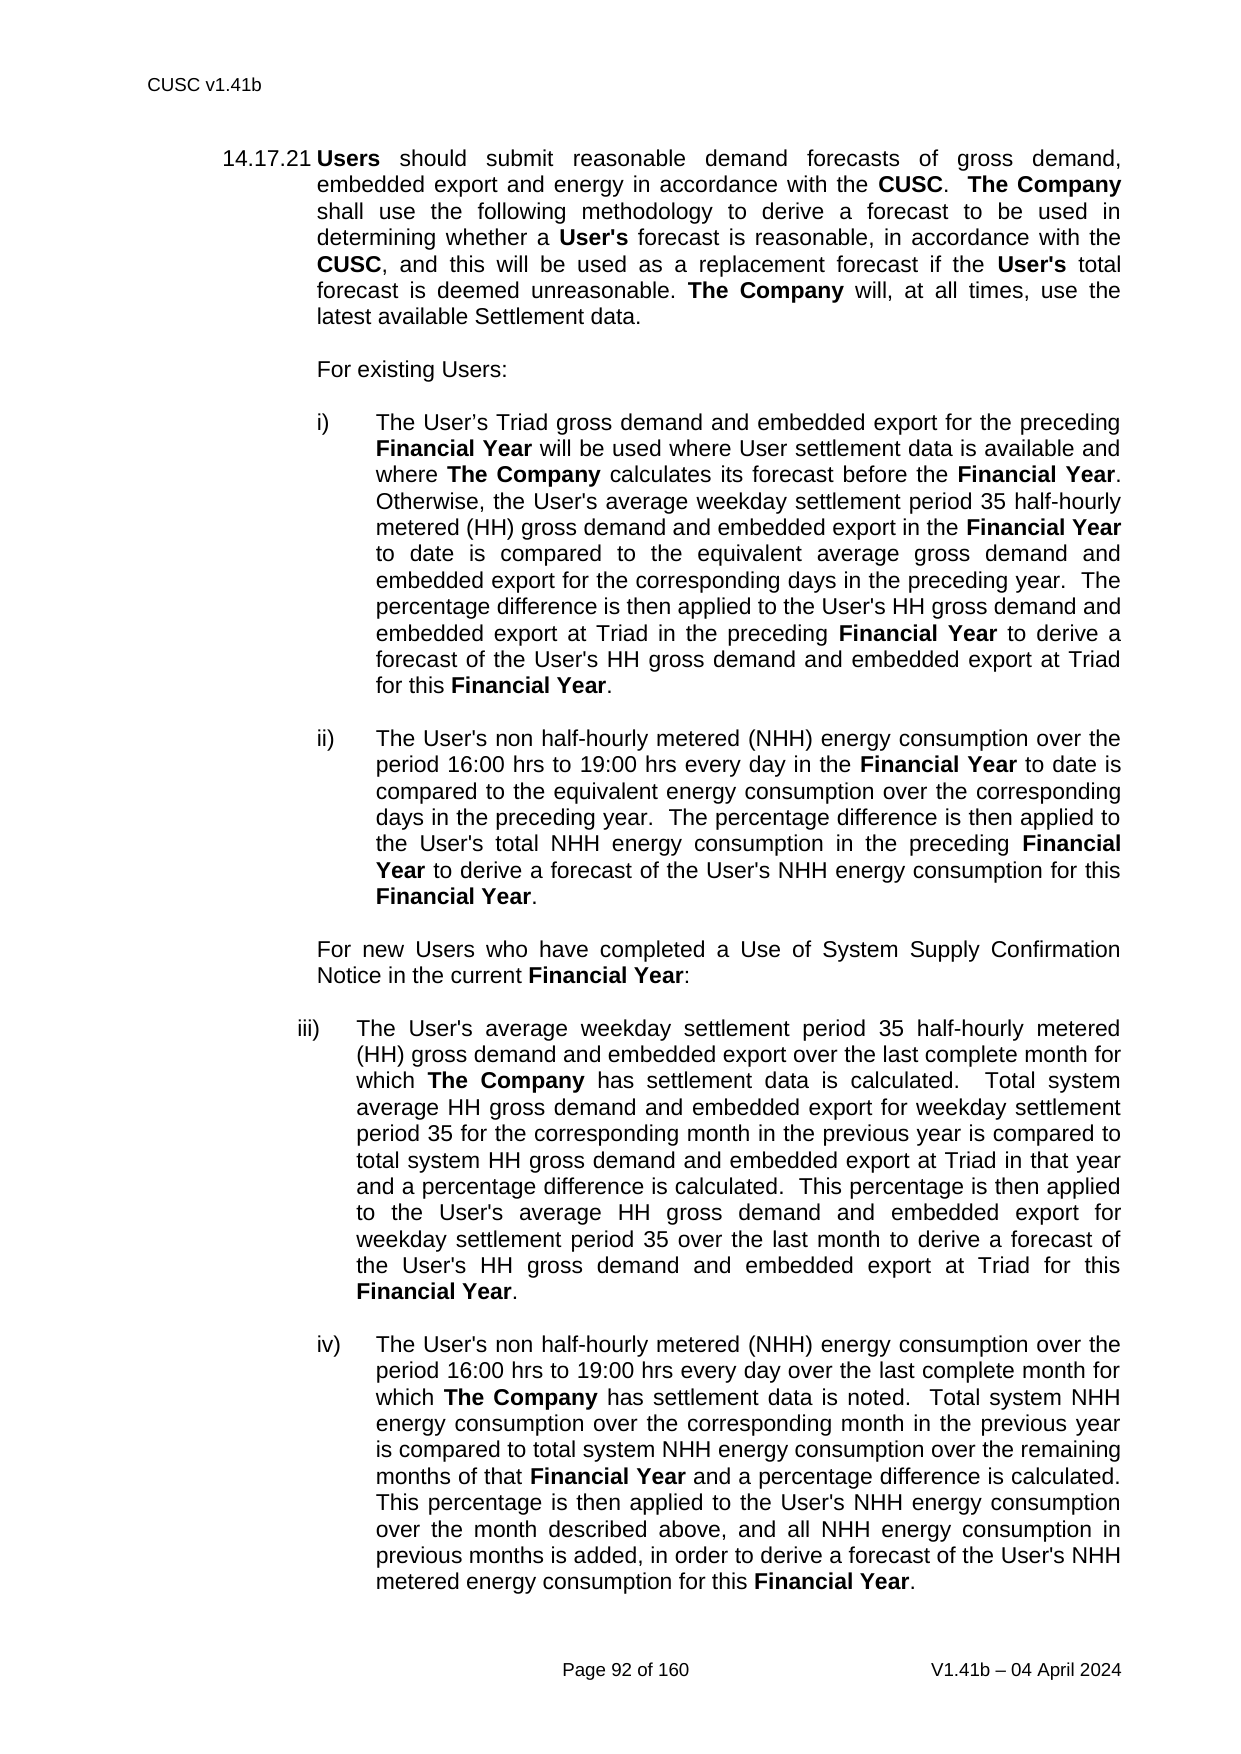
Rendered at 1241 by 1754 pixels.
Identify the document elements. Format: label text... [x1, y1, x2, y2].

list The User's non half-hourly metered (NHH) energy consumption over the period 16:00 hrs to 19:00 hrs every day over the last complete month for which The Company has settlement data is noted. Total system NHH energy consumption over the corresponding month in the previous year is compared to total system NHH energy consumption over the remaining months of that Financial Year and a percentage difference is calculated. This percentage is then applied to the User's NHH energy consumption over the month described above, and all NHH energy consumption in previous months is added, in order to derive a forecast of the User's NHH metered energy consumption for this Financial Year. [317, 1331, 1121, 1594]
list The User's non half-hourly metered (NHH) energy consumption over the period 16:00 hrs to 19:00 hrs every day in the Financial Year to date is compared to the equivalent energy consumption over the corresponding days in the preceding year. The percentage difference is then applied to the User's total NHH energy consumption in the preceding Financial Year to derive a forecast of the User's NHH energy consumption for this Financial Year. [317, 725, 1121, 909]
list Users should submit reasonable demand forecasts of gross demand, embedded export and energy in accordance with the CUSC. The Company shall use the following methodology to derive a forecast to be used in determining whether a User's forecast is reasonable, in accordance with the CUSC, and this will be used as a replacement forecast if the User's total forecast is deemed unreasonable. The Company will, at all times, use the latest available Settlement data. [222, 145, 1121, 329]
text For existing Users: [317, 356, 1121, 382]
text For new Users who have completed a Use of System Supply Confirmation Notice in the current Financial Year: [317, 936, 1121, 988]
list The User's average weekday settlement period 35 half-hourly metered (HH) gross demand and embedded export over the last complete month for which The Company has settlement data is calculated. Total system average HH gross demand and embedded export for weekday settlement period 35 for the corresponding month in the previous year is compared to total system HH gross demand and embedded export at Triad in that year and a percentage difference is calculated. This percentage is then applied to the User's average HH gross demand and embedded export for weekday settlement period 35 over the last month to derive a forecast of the User's HH gross demand and embedded export at Triad for this Financial Year. [297, 1015, 1121, 1305]
list The User’s Triad gross demand and embedded export for the preceding Financial Year will be used where User settlement data is available and where The Company calculates its forecast before the Financial Year. Otherwise, the User's average weekday settlement period 35 half-hourly metered (HH) gross demand and embedded export in the Financial Year to date is compared to the equivalent average gross demand and embedded export for the corresponding days in the preceding year. The percentage difference is then applied to the User's HH gross demand and embedded export at Triad in the preceding Financial Year to derive a forecast of the User's HH gross demand and embedded export at Triad for this Financial Year. [317, 409, 1121, 698]
